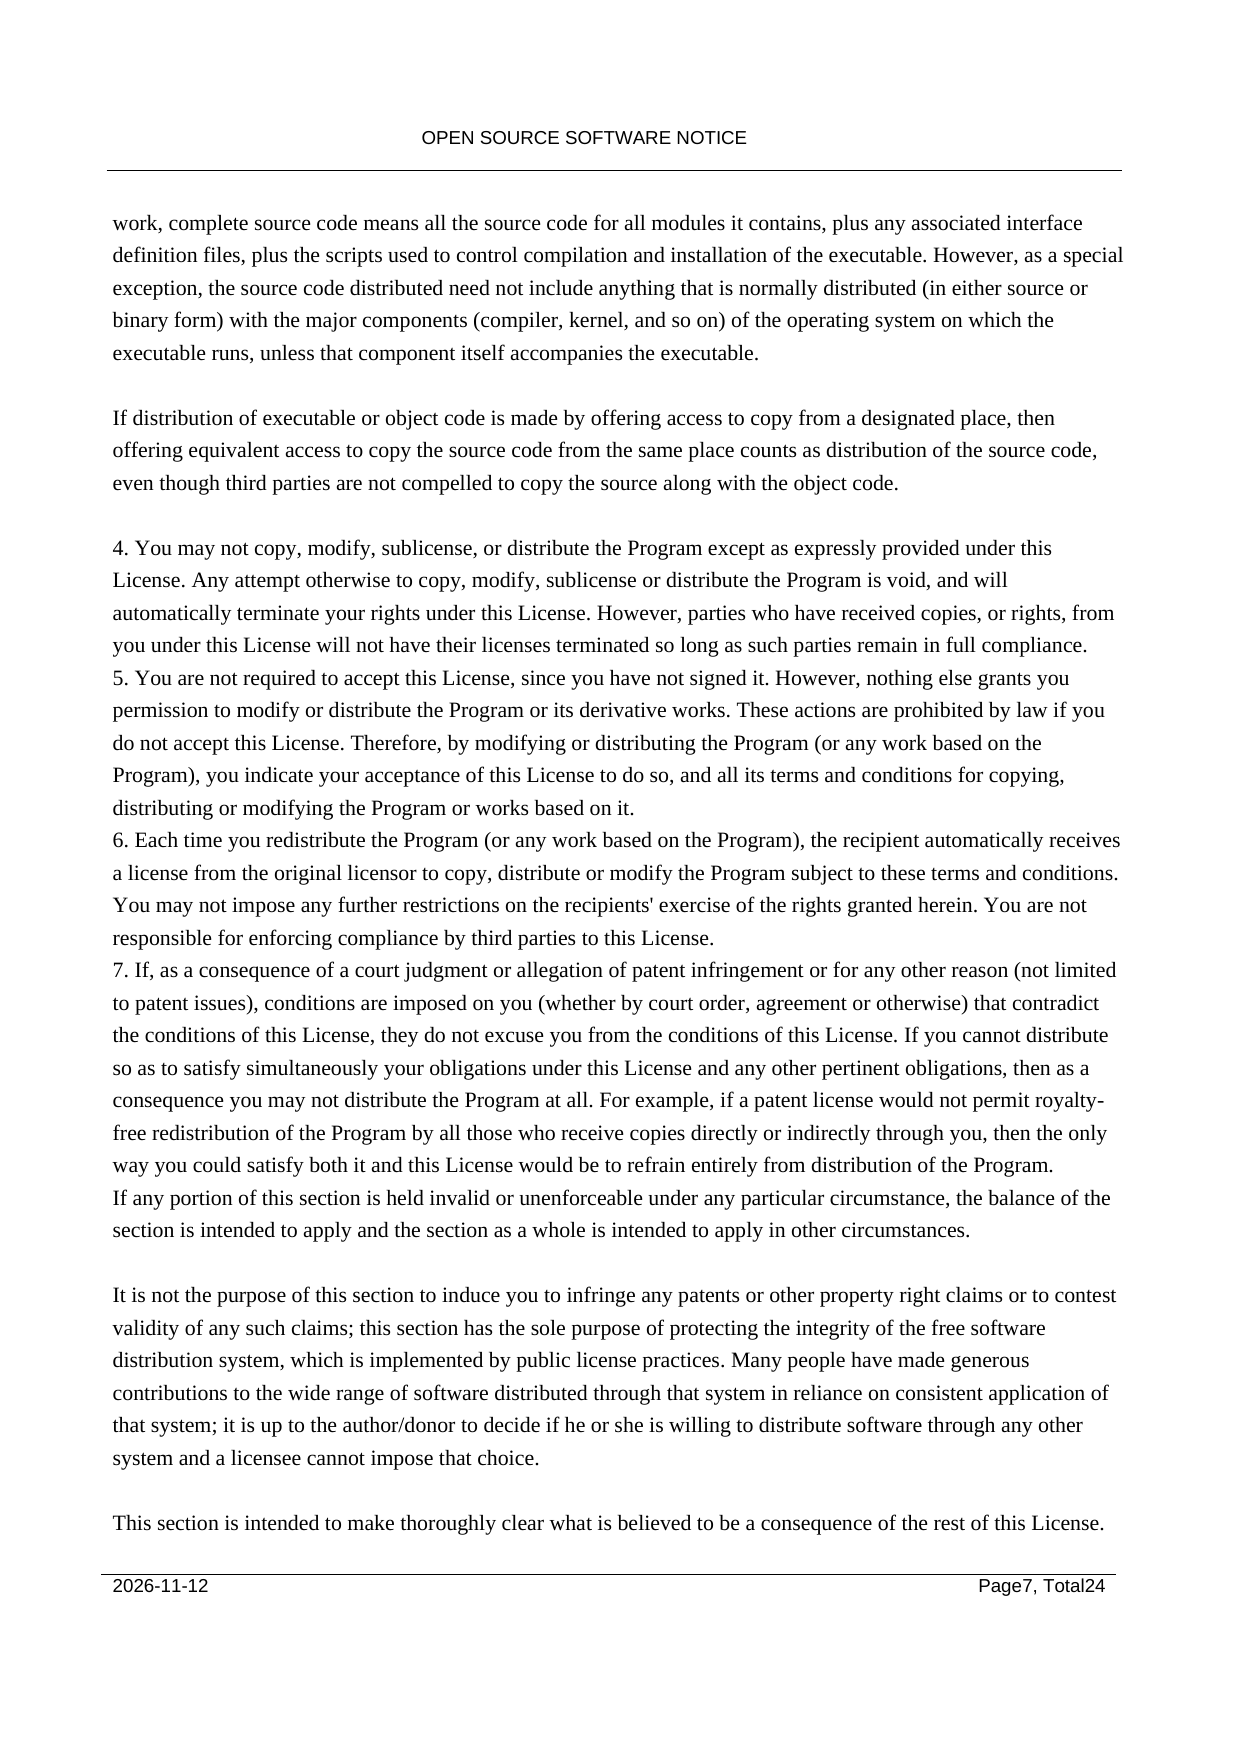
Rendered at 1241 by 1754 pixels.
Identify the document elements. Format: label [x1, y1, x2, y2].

text [112, 206, 1128, 1539]
